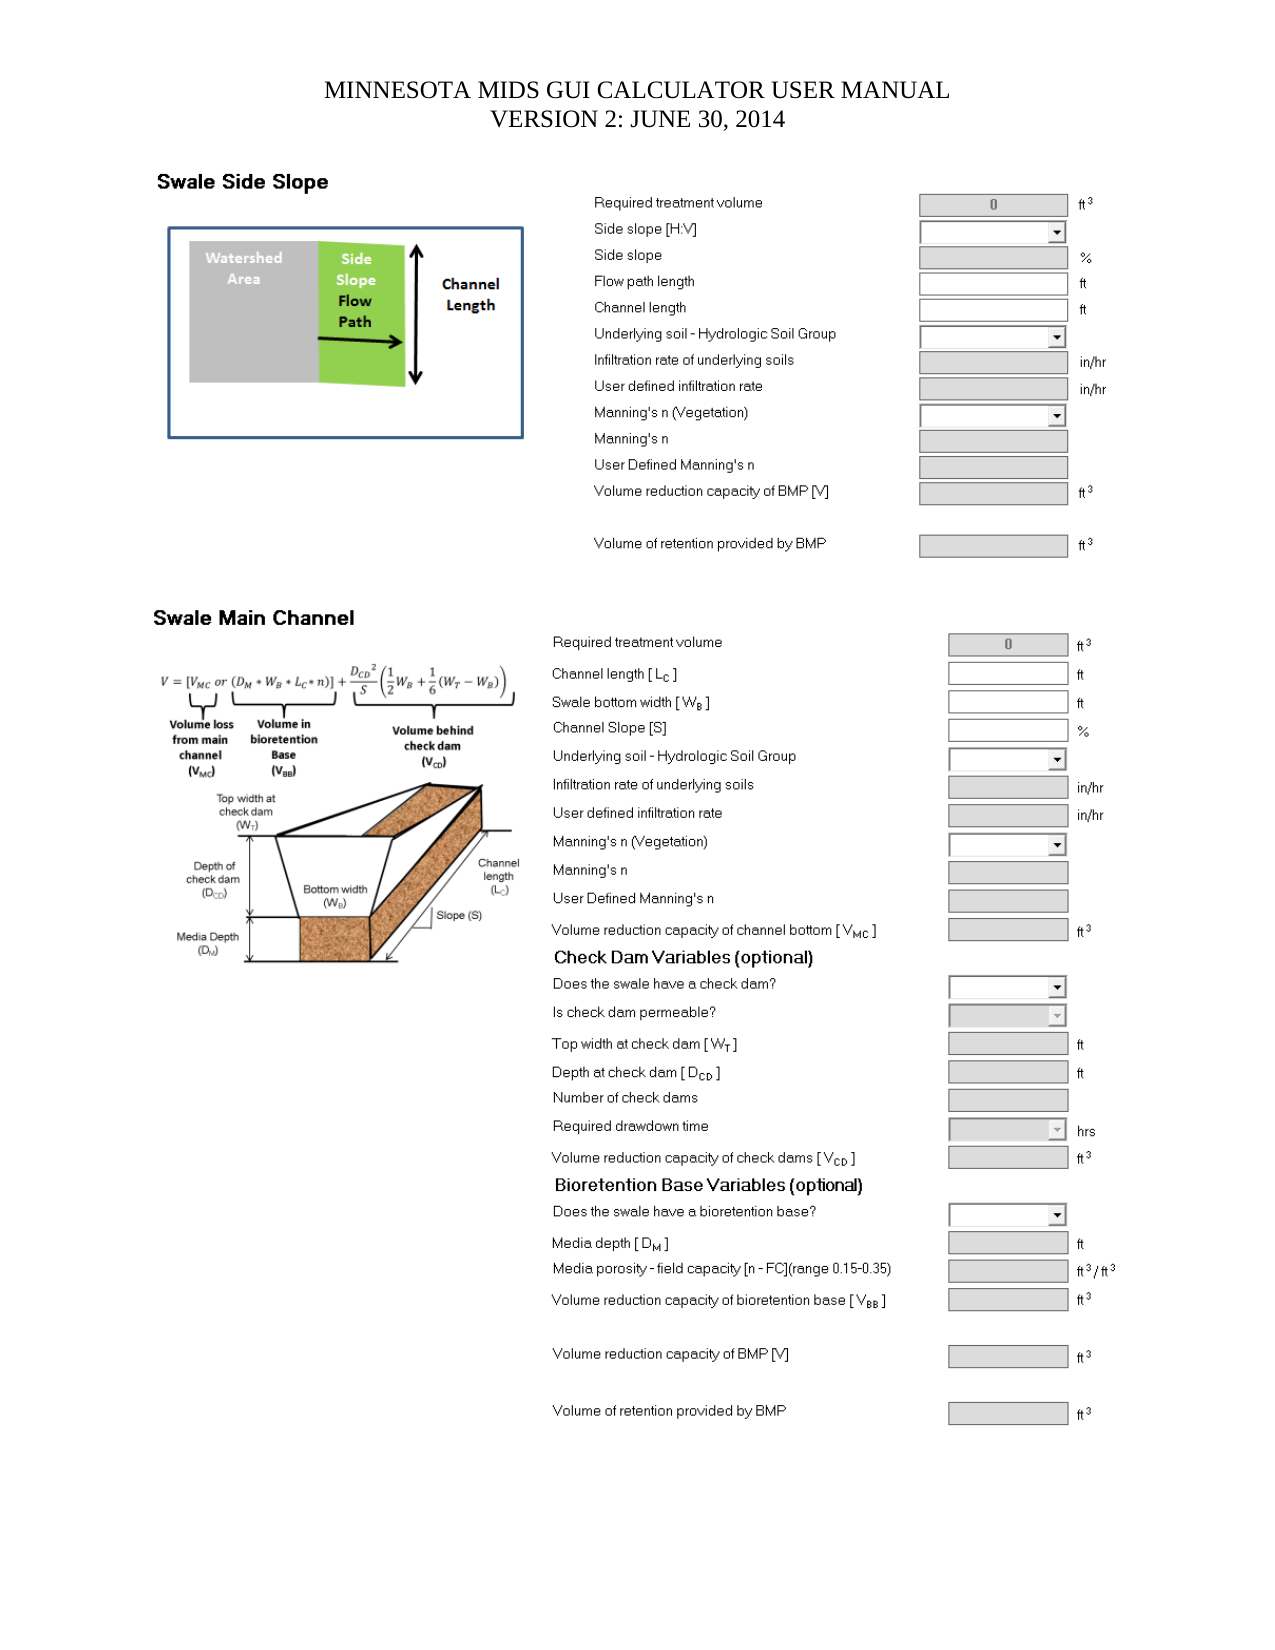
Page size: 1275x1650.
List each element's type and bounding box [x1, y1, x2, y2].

picture [150, 603, 1125, 1446]
picture [150, 161, 1125, 576]
